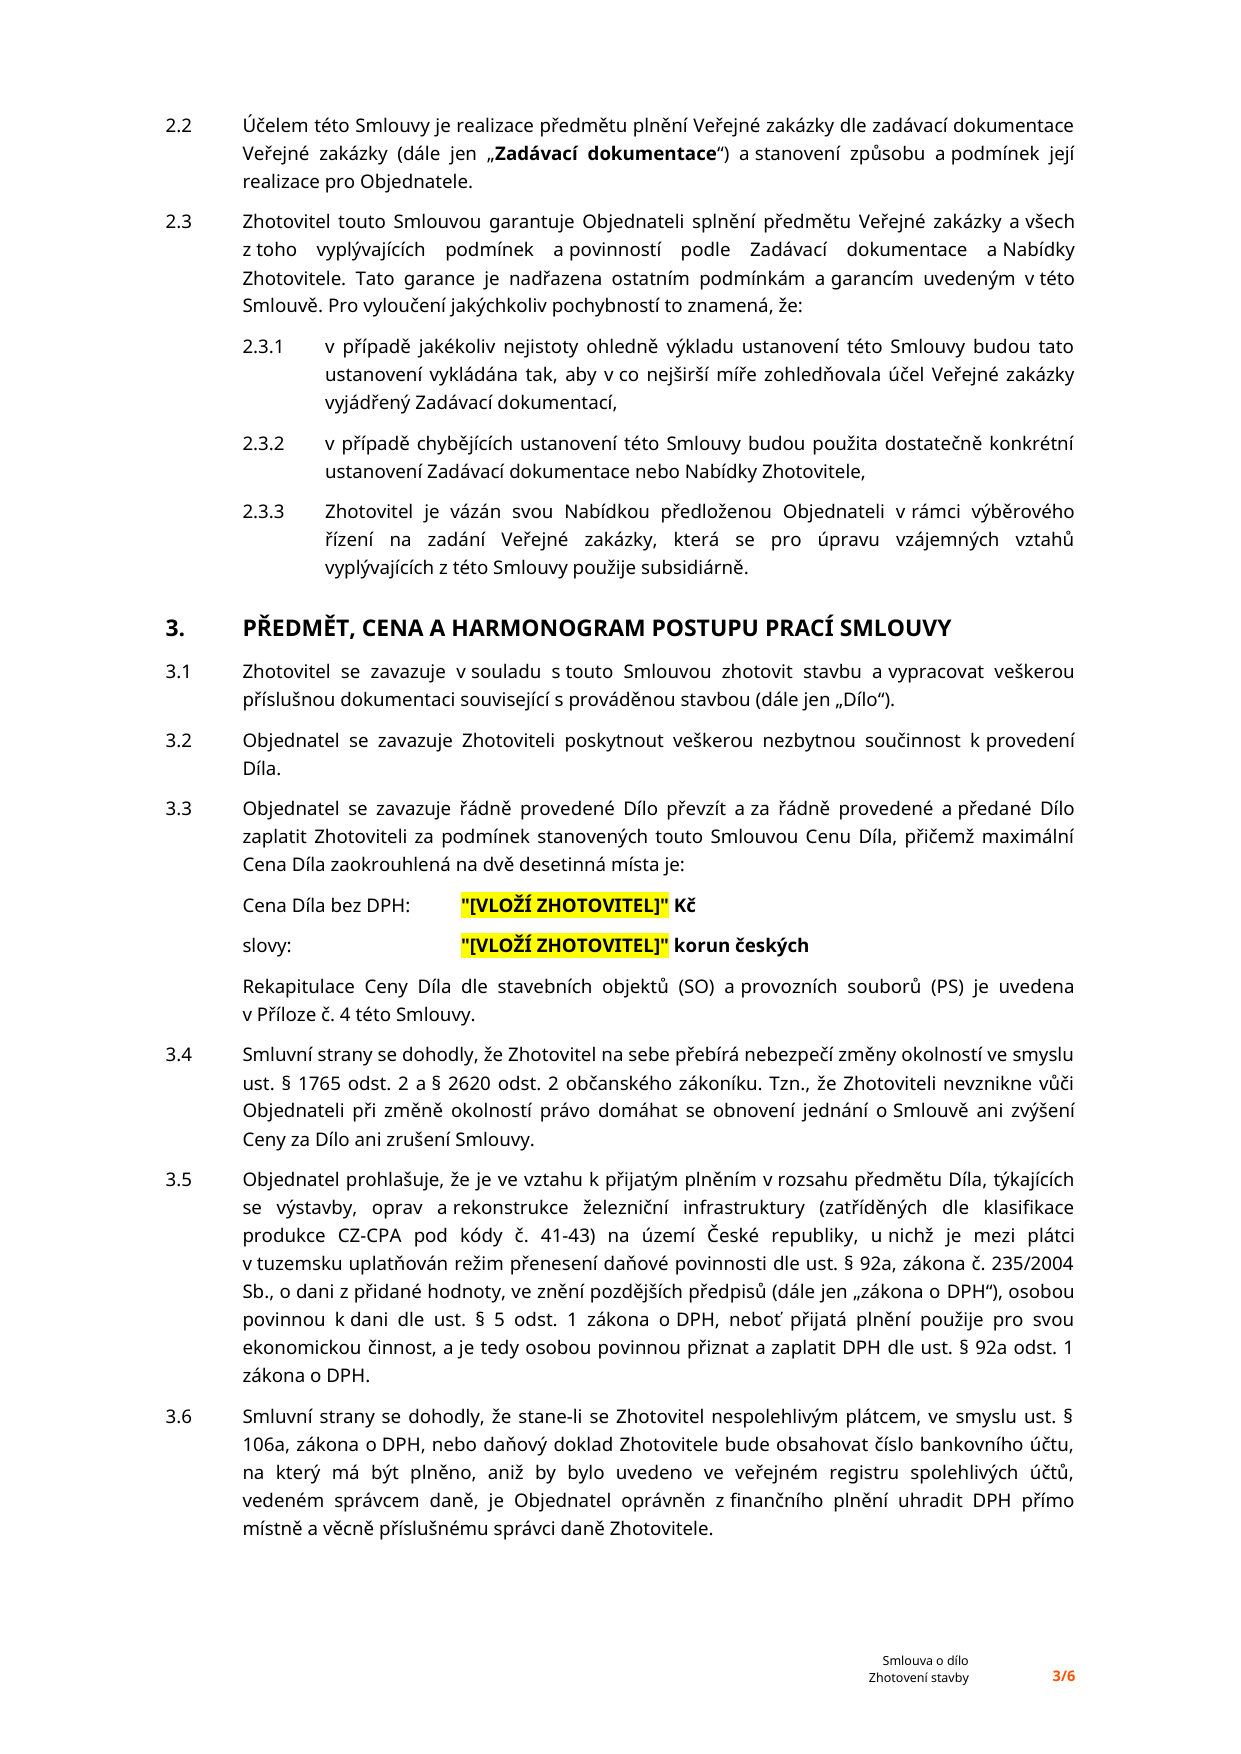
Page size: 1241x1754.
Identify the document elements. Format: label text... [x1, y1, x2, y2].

text PŘEDMĚT, CENA A HARMONOGRAM POSTUPU PRACÍ SMLOUVY [165, 612, 1075, 643]
text Cena Díla bez DPH: "[VLOŽÍ ZHOTOVITEL]" Kč [242, 892, 461, 918]
text Cena Díla bez DPH: "[VLOŽÍ ZHOTOVITEL]" Kč [669, 892, 1075, 918]
text Smluvní strany se dohodly, že stane-li se Zhotovitel nespolehlivým plátcem, ve smyslu ust. § 106a, zákona o DPH, nebo daňový doklad Zhotovitele bude obsahovat číslo bankovního účtu, na který má být plněno, aniž by bylo uvedeno ve veřejném registru spolehlivých účtů, vedeném správcem daně, je Objednatel oprávněn z finančního plnění uhradit DPH přímo místně a věcně příslušnému správci daně Zhotovitele. [165, 1403, 1075, 1541]
text Účelem této Smlouvy je realizace předmětu plnění Veřejné zakázky dle zadávací dokumentace Veřejné zakázky (dále jen „Zadávací dokumentace“) a stanovení způsobu a podmínek její realizace pro Objednatele. [165, 112, 1075, 194]
text Smluvní strany se dohodly, že Zhotovitel na sebe přebírá nebezpečí změny okolností ve smyslu ust. § 1765 odst. 2 a § 2620 odst. 2 občanského zákoníku. Tzn., že Zhotoviteli nevznikne vůči Objednateli při změně okolností právo domáhat se obnovení jednání o Smlouvě ani zvýšení Ceny za Dílo ani zrušení Smlouvy. [165, 1042, 1075, 1151]
text v případě chybějících ustanovení této Smlouvy budou použita dostatečně konkrétní ustanovení Zadávací dokumentace nebo Nabídky Zhotovitele, [242, 430, 1075, 483]
text Objednatel se zavazuje řádně provedené Dílo převzít a za řádně provedené a předané Dílo zaplatit Zhotoviteli za podmínek stanovených touto Smlouvou Cenu Díla, přičemž maximální Cena Díla zaokrouhlená na dvě desetinná místa je: [165, 796, 1075, 877]
text Zhotovitel je vázán svou Nabídkou předloženou Objednateli v rámci výběrového řízení na zadání Veřejné zakázky, která se pro úpravu vzájemných vztahů vyplývajících z této Smlouvy použije subsidiárně. [242, 498, 1075, 580]
text v případě jakékoliv nejistoty ohledně výkladu ustanovení této Smlouvy budou tato ustanovení vykládána tak, aby v co nejširší míře zohledňovala účel Veřejné zakázky vyjádřený Zadávací dokumentací, [242, 333, 1075, 415]
text Objednatel se zavazuje Zhotoviteli poskytnout veškerou nezbytnou součinnost k provedení Díla. [165, 727, 1075, 781]
text Zhotovitel touto Smlouvou garantuje Objednateli splnění předmětu Veřejné zakázky a všech z toho vyplývajících podmínek a povinností podle Zadávací dokumentace a Nabídky Zhotovitele. Tato garance je nadřazena ostatním podmínkám a garancím uvedeným v této Smlouvě. Pro vyloučení jakýchkoliv pochybností to znamená, že: [165, 209, 1075, 318]
text Zhotovitel se zavazuje v souladu s touto Smlouvou zhotovit stavbu a vypracovat veškerou příslušnou dokumentaci související s prováděnou stavbou (dále jen „Dílo“). [165, 658, 1075, 712]
text Objednatel prohlašuje, že je ve vztahu k přijatým plněním v rozsahu předmětu Díla, týkajících se výstavby, oprav a rekonstrukce železniční infrastruktury (zatříděných dle klasifikace produkce CZ-CPA pod kódy č. 41-43) na území České republiky, u nichž je mezi plátci v tuzemsku uplatňován režim přenesení daňové povinnosti dle ust. § 92a, zákona č. 235/2004 Sb., o dani z přidané hodnoty, ve znění pozdějších předpisů (dále jen „zákona o DPH“), osobou povinnou k dani dle ust. § 5 odst. 1 zákona o DPH, neboť přijatá plnění použije pro svou ekonomickou činnost, a je tedy osobou povinnou přiznat a zaplatit DPH dle ust. § 92a odst. 1 zákona o DPH. [165, 1166, 1075, 1388]
text Rekapitulace Ceny Díla dle stavebních objektů (SO) a provozních souborů (PS) je uvedena v Příloze č. 4 této Smlouvy. [242, 973, 1075, 1027]
text slovy: "[VLOŽÍ ZHOTOVITEL]" korun českých [242, 933, 461, 958]
text slovy: "[VLOŽÍ ZHOTOVITEL]" korun českých [669, 933, 1075, 958]
